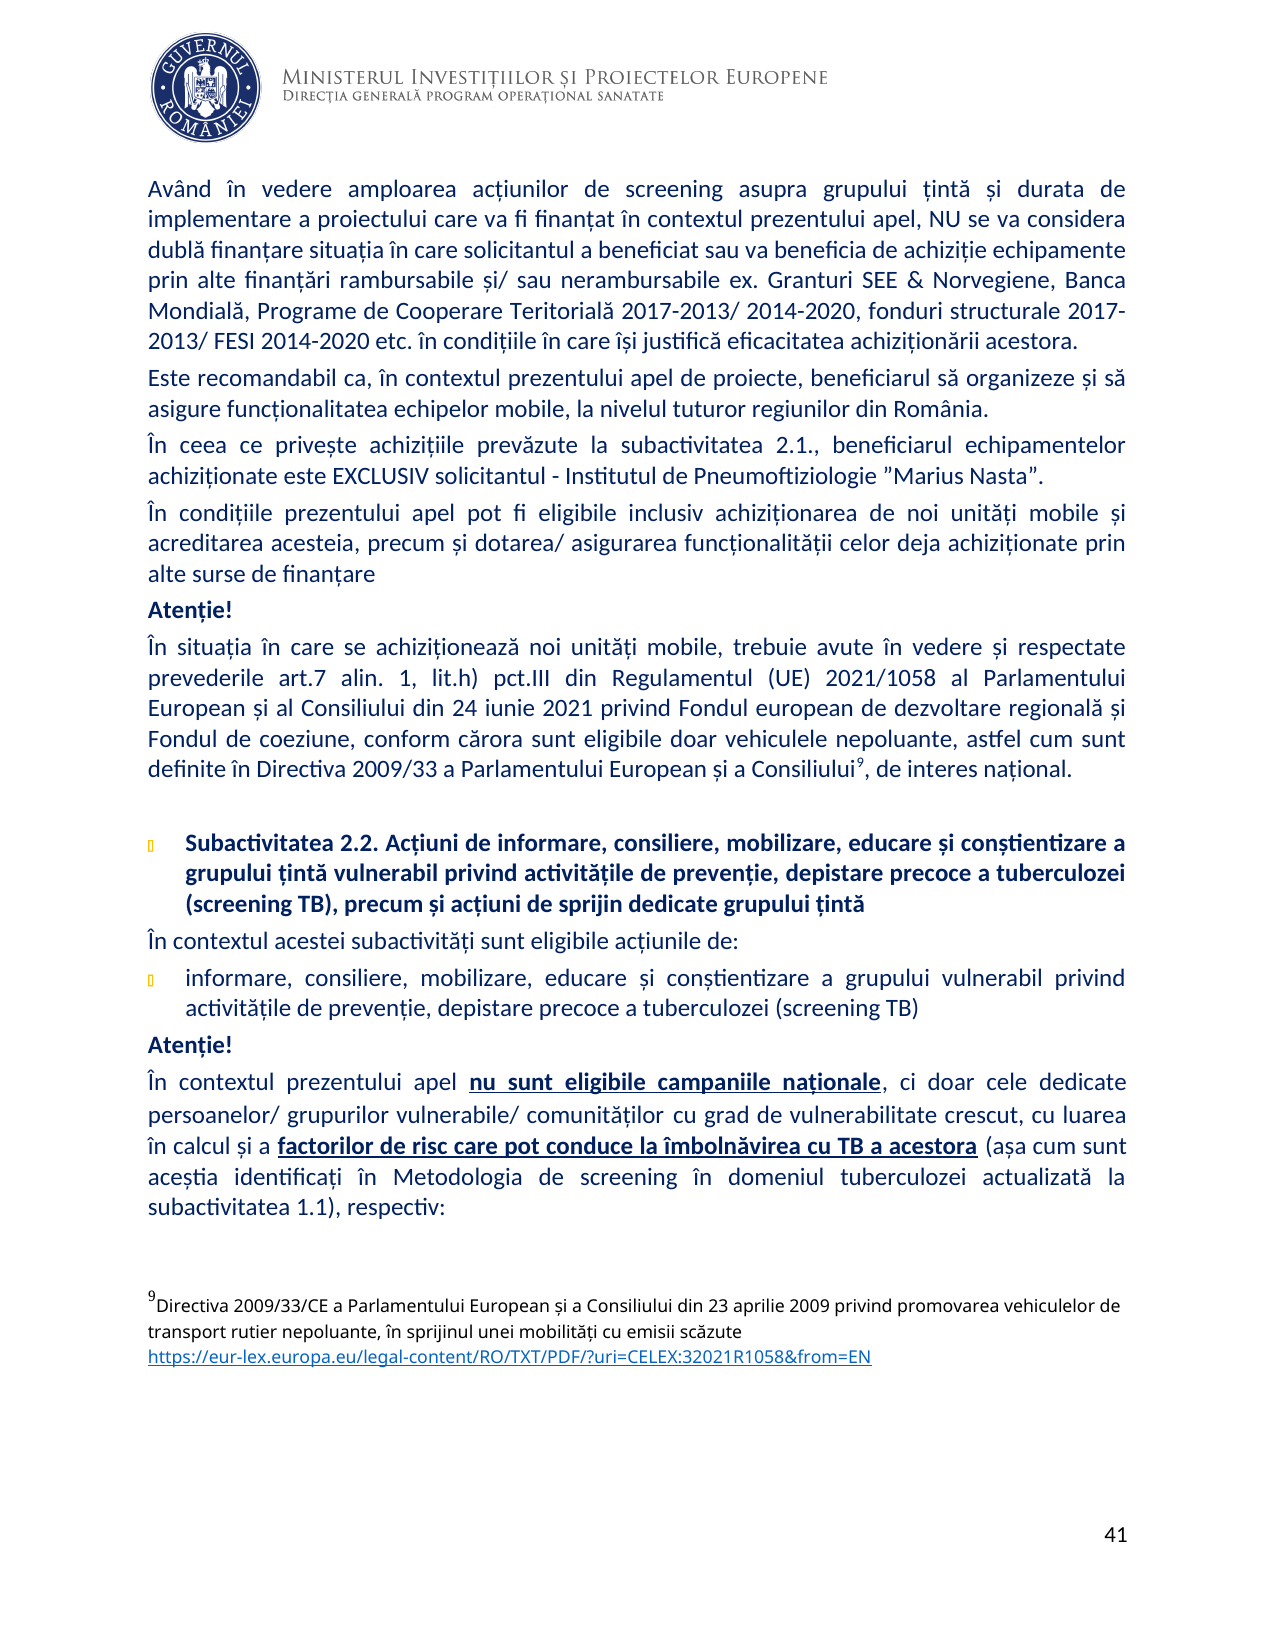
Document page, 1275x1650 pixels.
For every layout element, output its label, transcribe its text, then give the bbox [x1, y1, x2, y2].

text În contextul acestei subactivități sunt eligibile acțiunile de: [148, 925, 1122, 955]
list informare, consiliere, mobilizare, educare și conștientizare a grupului vulnerabil privind activitățile de prevenție, depistare precoce a tuberculozei (screening TB) [148, 962, 1127, 1023]
text În condițiile prezentului apel pot fi eligibile inclusiv achiziționarea de noi unități mobile și acreditarea acesteia, precum și dotarea/ asigurarea funcționalității celor deja achiziționate prin alte surse de finanțare [148, 497, 1127, 588]
list În situația în care se achiziționează noi unități mobile, trebuie avute în vedere și respectate prevederile art.7 alin. 1, lit.h) pct.III din Regulamentul (UE) 2021/1058 al Parlamentului European și al Consiliului din 24 iunie 2021 privind Fondul european de dezvoltare regională și Fondul de coeziune, conform cărora sunt eligibile doar vehiculele nepoluante, astfel cum sunt definite în Directiva 2009/33 a Parlamentului European și a Consiliului, de interes național. [148, 631, 1127, 784]
text În ceea ce privește achizițiile prevăzute la subactivitatea 2.1., beneficiarul echipamentelor achiziționate este EXCLUSIV solicitantul - Institutul de Pneumoftiziologie ”Marius Nasta”. [148, 429, 1127, 491]
text În contextul prezentului apel nu sunt eligibile campaniile naționale, ci doar cele dedicate persoanelor/ grupurilor vulnerabile/ comunităților cu grad de vulnerabilitate crescut, cu luarea în calcul și a factorilor de risc care pot conduce la îmbolnăvirea cu TB a acestora (așa cum sunt aceștia identificați în Metodologia de screening în domeniul tuberculozei actualizată la subactivitatea 1.1), respectiv: [148, 1066, 1127, 1222]
text Atenție! [148, 595, 1127, 625]
text Este recomandabil ca, în contextul prezentului apel de proiecte, beneficiarul să organizeze și să asigure funcționalitatea echipelor mobile, la nivelul tuturor regiunilor din România. [148, 362, 1127, 423]
list Subactivitatea 2.2. Acțiuni de informare, consiliere, mobilizare, educare și conștientizare a grupului țintă vulnerabil privind activitățile de prevenție, depistare precoce a tuberculozei (screening TB), precum și acțiuni de sprijin dedicate grupului țintă [148, 827, 1127, 919]
text Atenție! [148, 1029, 1122, 1059]
text Având în vedere amploarea acțiunilor de screening asupra grupului țintă și durata de implementare a proiectului care va fi finanțat în contextul prezentului apel, NU se va considera dublă finanțare situația în care solicitantul a beneficiat sau va beneficia de achiziție echipamente prin alte finanțări rambursabile și/ sau nerambursabile ex. Granturi SEE & Norvegiene, Banca Mondială, Programe de Cooperare Teritorială 2017-2013/ 2014-2020, fonduri structurale 2017-2013/ FESI 2014-2020 etc. în condițiile în care își justifică eficacitatea achiziționării acestora. [148, 173, 1127, 356]
picture [147, 29, 852, 145]
